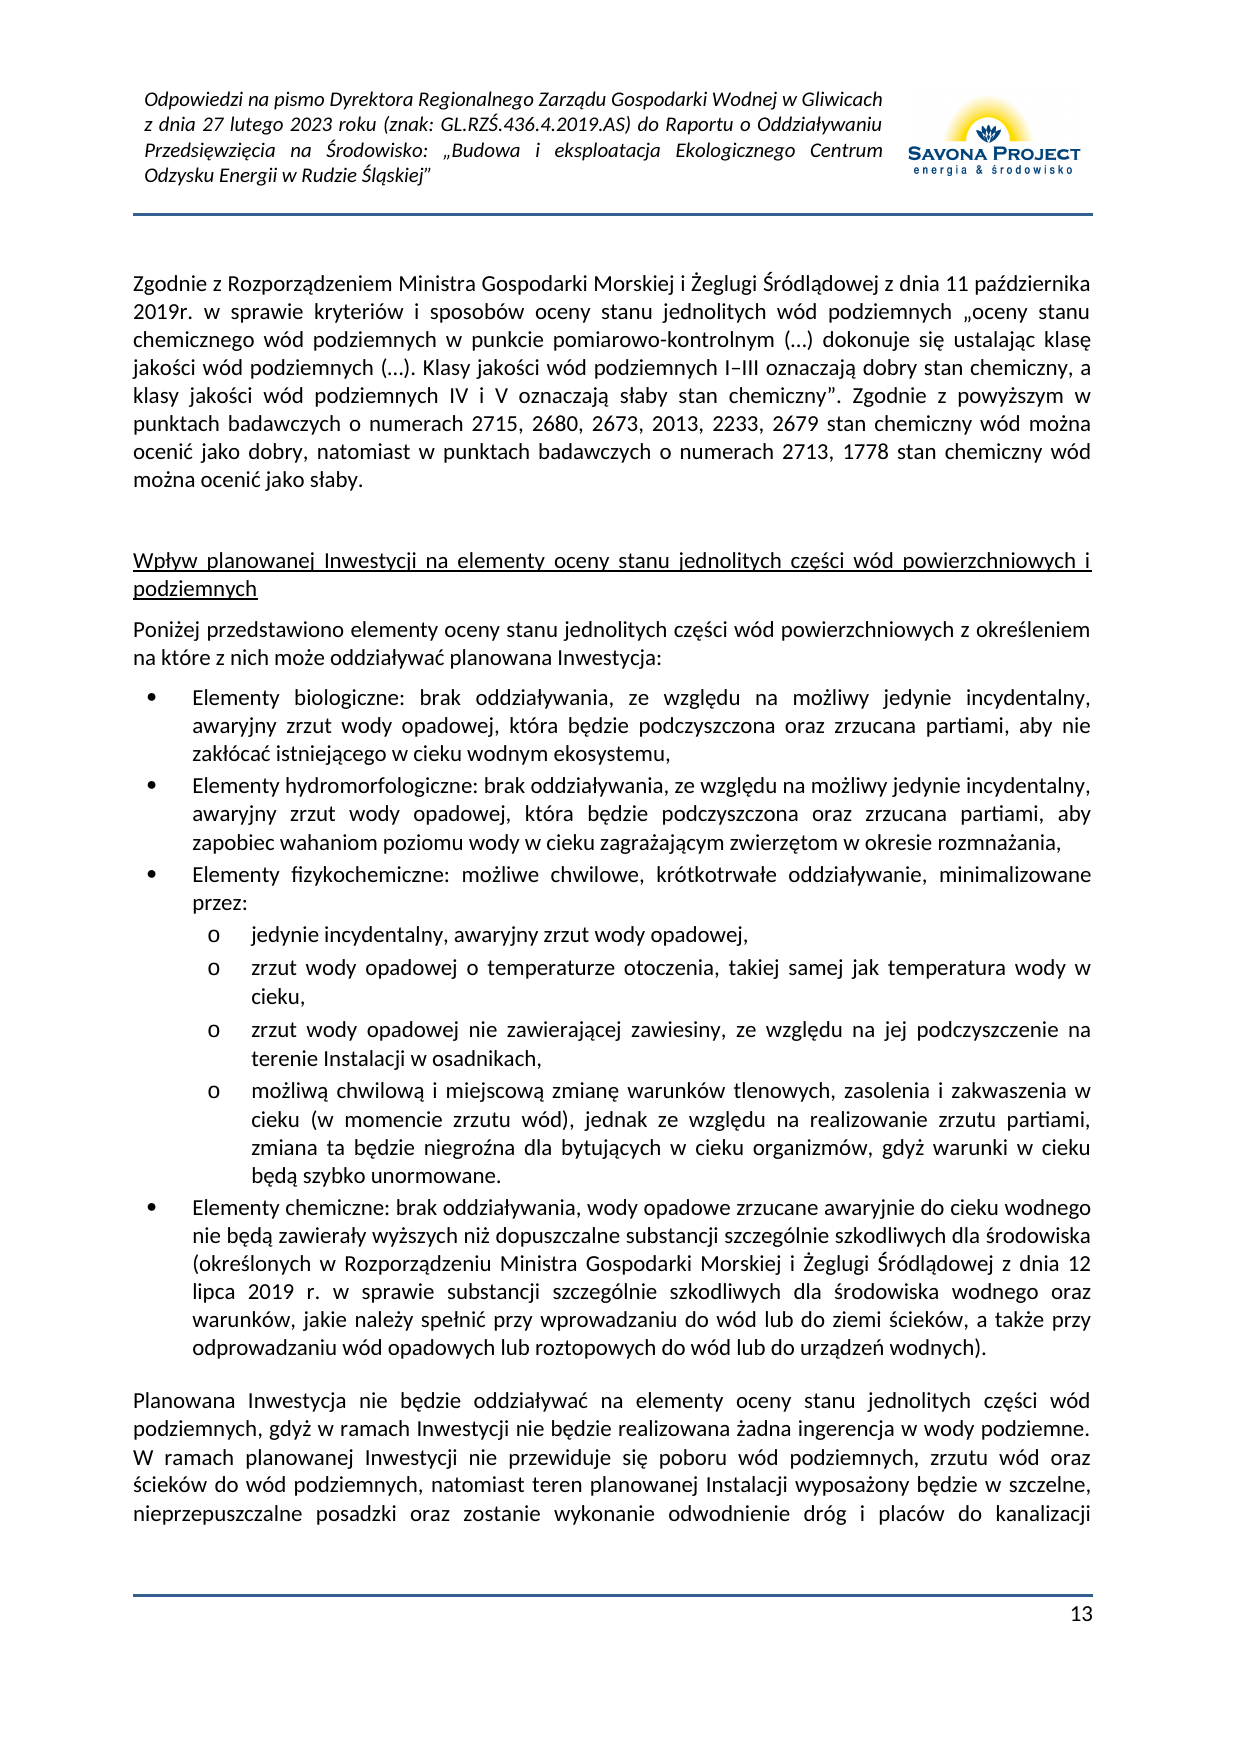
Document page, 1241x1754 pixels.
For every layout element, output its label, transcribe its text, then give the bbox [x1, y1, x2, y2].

picture [908, 86, 1081, 176]
list Elementy hydromorfologiczne: brak oddziaływania, ze względu na możliwy jedynie incydentalny, awaryjny zrzut wody opadowej, która będzie podczyszczona oraz zrzucana partiami, aby zapobiec wahaniom poziomu wody w cieku zagrażającym zwierzętom w okresie rozmnażania, [148, 772, 1093, 856]
list możliwą chwilową i miejscową zmianę warunków tlenowych, zasolenia i zakwaszenia w cieku (w momencie zrzutu wód), jednak ze względu na realizowanie zrzutu partiami, zmiana ta będzie niegroźna dla bytujących w cieku organizmów, gdyż warunki w cieku będą szybko unormowane. [207, 1076, 1093, 1189]
list Elementy fizykochemiczne: możliwe chwilowe, krótkotrwałe oddziaływanie, minimalizowane przez: [148, 860, 1093, 916]
list Elementy chemiczne: brak oddziaływania, wody opadowe zrzucane awaryjnie do cieku wodnego nie będą zawierały wyższych niż dopuszczalne substancji szczególnie szkodliwych dla środowiska (określonych w Rozporządzeniu Ministra Gospodarki Morskiej i Żeglugi Śródlądowej z dnia 12 lipca 2019 r. w sprawie substancji szczególnie szkodliwych dla środowiska wodnego oraz warunków, jakie należy spełnić przy wprowadzaniu do wód lub do ziemi ścieków, a także przy odprowadzaniu wód opadowych lub roztopowych do wód lub do urządzeń wodnych). [148, 1193, 1093, 1362]
list zrzut wody opadowej nie zawierającej zawiesiny, ze względu na jej podczyszczenie na terenie Instalacji w osadnikach, [207, 1015, 1093, 1072]
list jedynie incydentalny, awaryjny zrzut wody opadowej, [207, 920, 1093, 949]
list Elementy biologiczne: brak oddziaływania, ze względu na możliwy jedynie incydentalny, awaryjny zrzut wody opadowej, która będzie podczyszczona oraz zrzucana partiami, aby nie zakłócać istniejącego w cieku wodnym ekosystemu, [148, 683, 1093, 767]
text Zgodnie z Rozporządzeniem Ministra Gospodarki Morskiej i Żeglugi Śródlądowej z dnia 11 października 2019r. w sprawie kryteriów i sposobów oceny stanu jednolitych wód podziemnych „oceny stanu chemicznego wód podziemnych w punkcie pomiarowo-kontrolnym (…) dokonuje się ustalając klasę jakości wód podziemnych (…). Klasy jakości wód podziemnych I–III oznaczają dobry stan chemiczny, a klasy jakości wód podziemnych IV i V oznaczają słaby stan chemiczny”. Zgodnie z powyższym w punktach badawczych o numerach 2715, 2680, 2673, 2013, 2233, 2679 stan chemiczny wód można ocenić jako dobry, natomiast w punktach badawczych o numerach 2713, 1778 stan chemiczny wód można ocenić jako słaby. [133, 269, 1093, 493]
text Poniżej przedstawiono elementy oceny stanu jednolitych części wód powierzchniowych z określeniem na które z nich może oddziaływać planowana Inwestycja: [133, 615, 1093, 671]
text Wpływ planowanej Inwestycji na elementy oceny stanu jednolitych części wód powierzchniowych i podziemnych [133, 546, 1093, 602]
list zrzut wody opadowej o temperaturze otoczenia, takiej samej jak temperatura wody w cieku, [207, 953, 1093, 1011]
